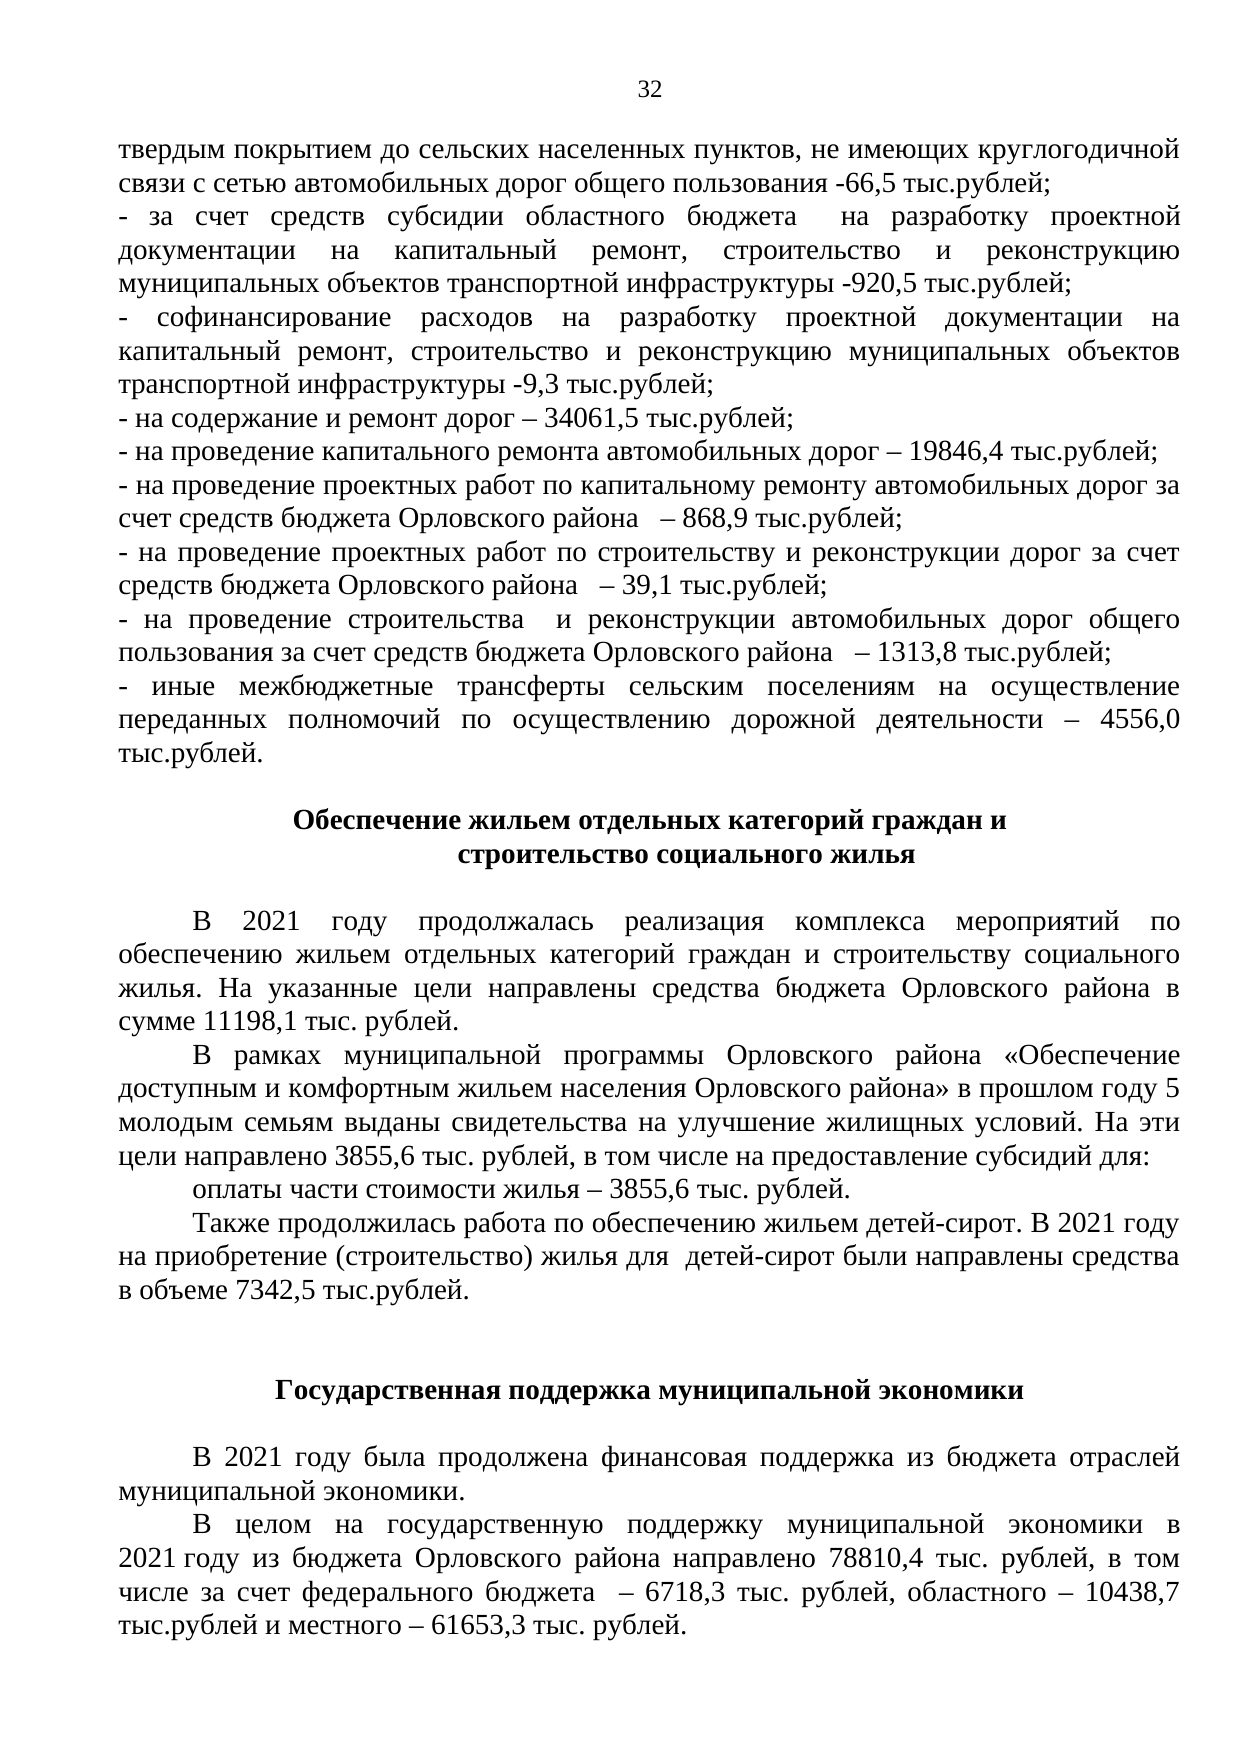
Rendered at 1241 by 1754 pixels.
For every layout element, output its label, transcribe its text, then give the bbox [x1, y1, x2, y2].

text - на проведение проектных работ по строительству и реконструкции дорог за счет средств бюджета Орловского района – 39,1 тыс.рублей; [118, 534, 1181, 601]
text - иные межбюджетные трансферты сельским поселениям на осуществление переданных полномочий по осуществлению дорожной деятельности – 4556,0 тыс.рублей. [118, 668, 1181, 769]
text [118, 131, 1181, 198]
text В целом на государственную поддержку муниципальной экономики в 2021 году из бюджета Орловского района направлено 78810,4 тыс. рублей, в том числе за счет федерального бюджета – 6718,3 тыс. рублей, областного – 10438,7 тыс.рублей и местного – 61653,3 тыс. рублей. [118, 1507, 1181, 1641]
text Обеспечение жильем отдельных категорий граждан и [118, 802, 1181, 836]
text - за счет средств субсидии областного бюджета на разработку проектной документации на капитальный ремонт, строительство и реконструкцию муниципальных объектов транспортной инфраструктуры -920,5 тыс.рублей; [118, 198, 1181, 299]
text - на содержание и ремонт дорог – 34061,5 тыс.рублей; [118, 400, 1181, 433]
text В 2021 году была продолжена финансовая поддержка из бюджета отраслей муниципальной экономики. [118, 1439, 1181, 1507]
text - на проведение капитального ремонта автомобильных дорог – 19846,4 тыс.рублей; [118, 433, 1181, 467]
text - на проведение проектных работ по капитальному ремонту автомобильных дорог за счет средств бюджета Орловского района – 868,9 тыс.рублей; [118, 467, 1181, 534]
text Также продолжилась работа по обеспечению жильем детей-сирот. В 2021 году на приобретение (строительство) жилья для детей-сирот были направлены средства в объеме 7342,5 тыс.рублей. [118, 1205, 1181, 1305]
text Государственная поддержка муниципальной экономики [118, 1372, 1181, 1406]
text строительство социального жилья [118, 836, 1181, 869]
text - на проведение строительства и реконструкции автомобильных дорог общего пользования за счет средств бюджета Орловского района – 1313,8 тыс.рублей; [118, 601, 1181, 668]
text В рамках муниципальной программы Орловского района «Обеспечение доступным и комфортным жильем населения Орловского района» в прошлом году 5 молодым семьям выданы свидетельства на улучшение жилищных условий. На эти цели направлено 3855,6 тыс. рублей, в том числе на предоставление субсидий для: [118, 1037, 1181, 1171]
text - софинансирование расходов на разработку проектной документации на капитальный ремонт, строительство и реконструкцию муниципальных объектов транспортной инфраструктуры -9,3 тыс.рублей; [118, 299, 1181, 400]
text В 2021 году продолжалась реализация комплекса мероприятий по обеспечению жильем отдельных категорий граждан и строительству социального жилья. На указанные цели направлены средства бюджета Орловского района в сумме 11198,1 тыс. рублей. [118, 903, 1181, 1037]
text оплаты части стоимости жилья – 3855,6 тыс. рублей. [118, 1171, 1181, 1205]
